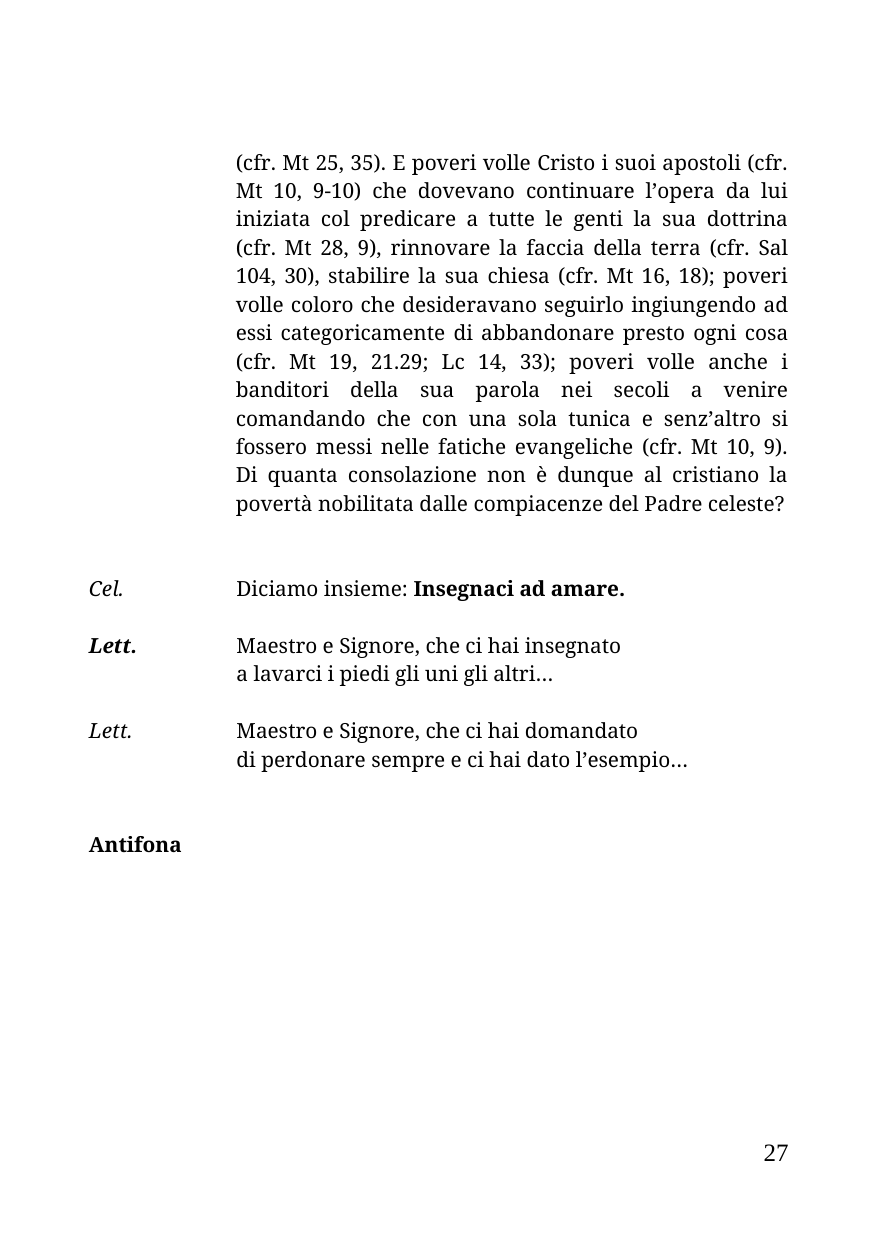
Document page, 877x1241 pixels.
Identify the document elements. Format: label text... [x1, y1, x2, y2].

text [236, 148, 788, 517]
text Lett. Maestro e Signore, che ci hai domandato [89, 716, 788, 745]
text Lett. Maestro e Signore, che ci hai insegnato [89, 631, 788, 659]
text a lavarci i piedi gli uni gli altri… [162, 659, 788, 688]
text Cel. Diciamo insieme: Insegnaci ad amare. [89, 574, 788, 603]
text Antifona [89, 830, 788, 859]
text di perdonare sempre e ci hai dato l’esempio… [162, 745, 788, 773]
